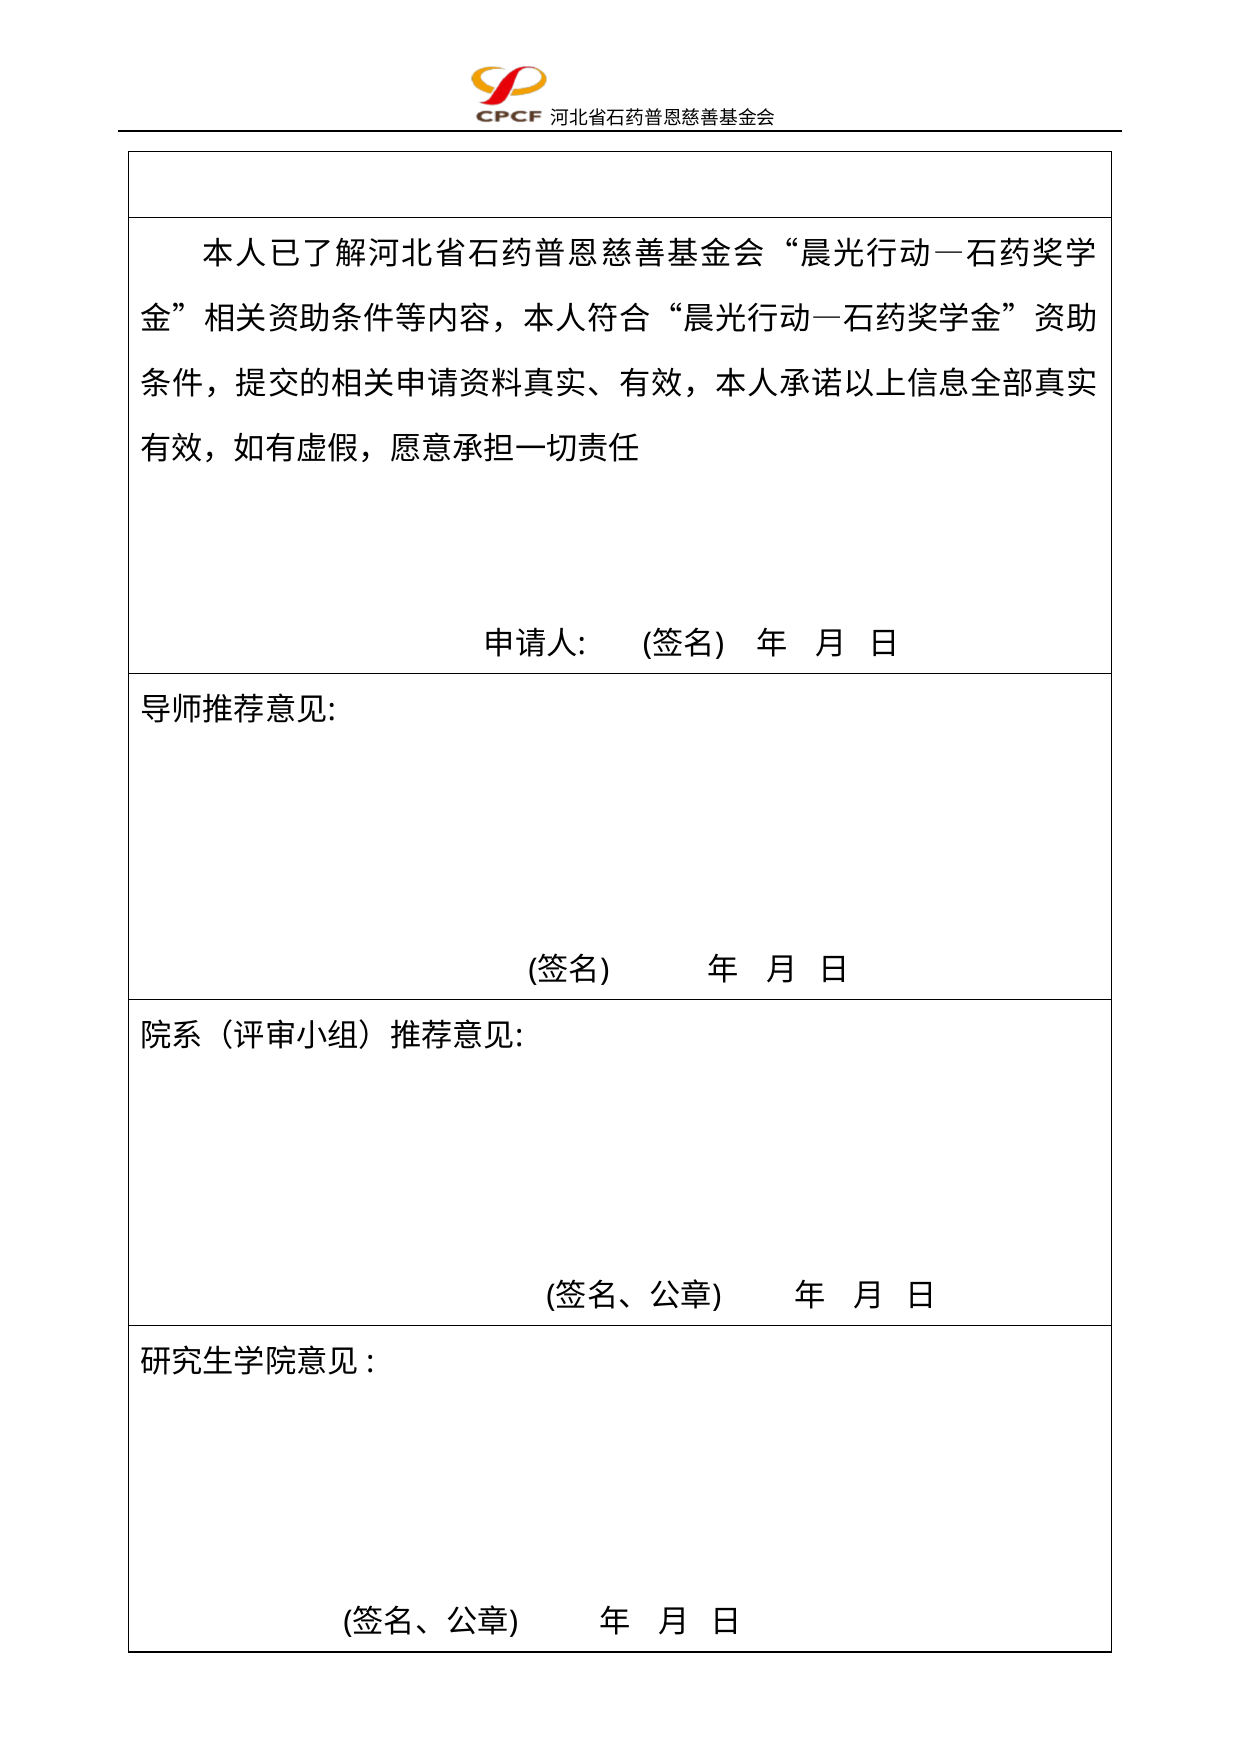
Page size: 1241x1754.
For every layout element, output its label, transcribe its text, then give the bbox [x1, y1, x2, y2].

picture [464, 64, 551, 125]
table_cell 导师推荐意见: (签名) 年 月 日 [129, 674, 1111, 999]
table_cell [129, 152, 1111, 217]
table_cell 研究生学院意见 : (签名、公章) 年 月 日 [129, 1326, 1111, 1651]
table_cell 院系（评审小组）推荐意见: (签名、公章) 年 月 日 [129, 1000, 1111, 1325]
table_cell 本人已了解河北省石药普恩慈善基金会“晨光行动—石药奖学金”相关资助条件等内容，本人符合“晨光行动—石药奖学金”资助条件，提交的相关申请资料真实、有效，本人承诺以上信息全部真实有效，如有虚假，愿意承担一切责任 申请人: (签名) 年 月 日 [129, 218, 1111, 673]
